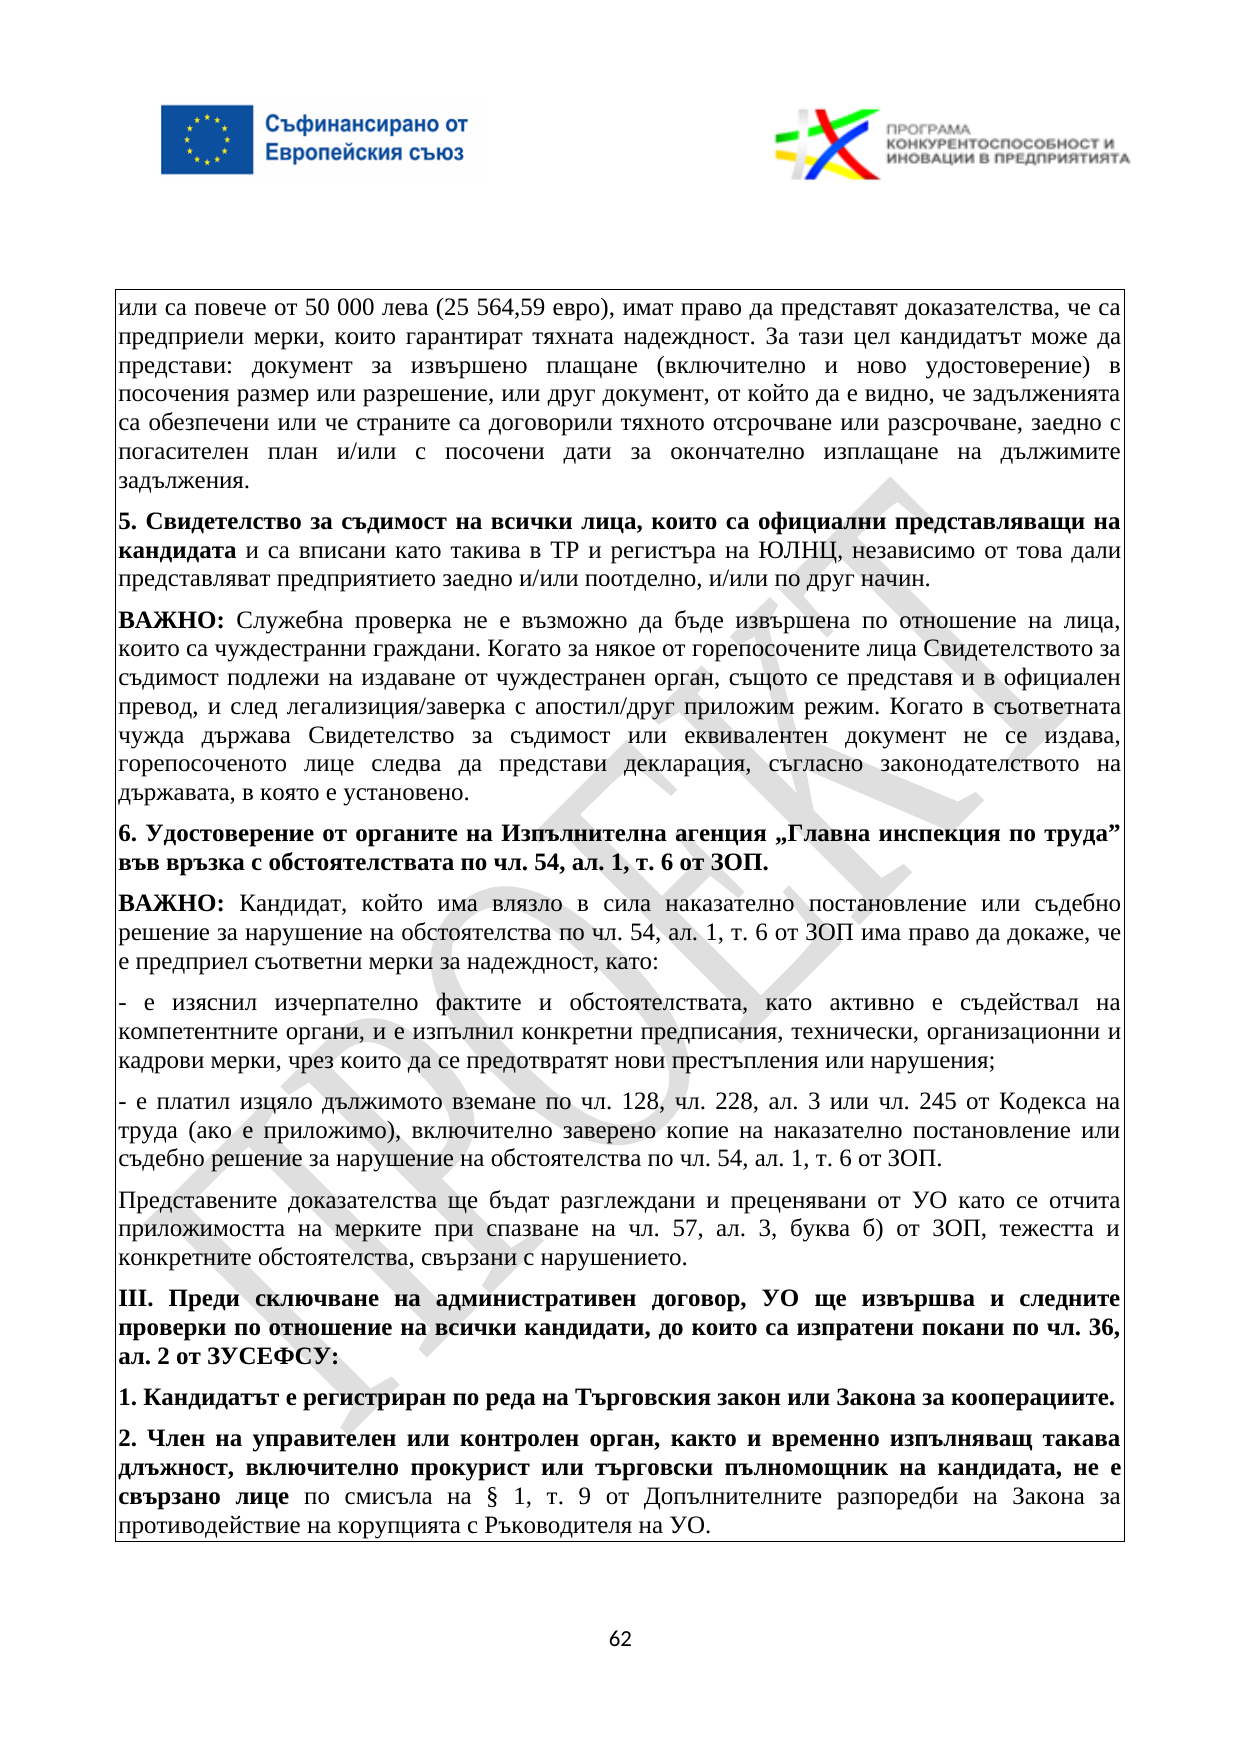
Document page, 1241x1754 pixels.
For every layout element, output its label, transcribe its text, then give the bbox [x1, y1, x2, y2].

text 6. Удостоверение от органите на Изпълнителна агенция „Главна инспекция по труда” във връзка с обстоятелствата по чл. 54, ал. 1, т. 6 от ЗОП. [116, 815, 1124, 876]
text 1. Кандидатът е регистриран по реда на Търговския закон или Закона за кооперациите. [116, 1379, 1124, 1411]
text - е изяснил изчерпателно фактите и обстоятелствата, като активно е съдействал на компетентните органи, и е изпълнил конкретни предписания, технически, организационни и кадрови мерки, чрез които да се предотвратят нови престъпления или нарушения; [116, 984, 1124, 1073]
text 5. Свидетелство за съдимост на всички лица, които са официални представляващи на кандидата и са вписани като такива в ТР и регистъра на ЮЛНЦ, независимо от това дали представляват предприятието заедно и/или поотделно, и/или по друг начин. [116, 503, 1124, 592]
text - е платил изцяло дължимото вземане по чл. 128, чл. 228, ал. 3 или чл. 245 от Кодекса на труда (ако е приложимо), включително заверено копие на наказателно постановление или съдебно решение за нарушение на обстоятелства по чл. 54, ал. 1, т. 6 от ЗОП. [116, 1083, 1124, 1172]
picture [773, 101, 1134, 189]
text ВАЖНО: Кандидат, който има влязло в сила наказателно постановление или съдебно решение за нарушение на обстоятелства по чл. 54, ал. 1, т. 6 от ЗОП има право да докаже, че е предприел съответни мерки за надеждност, като: [116, 885, 1124, 975]
text 2. Член на управителен или контролен орган, както и временно изпълняващ такава длъжност, включително прокурист или търговски пълномощник на кандидата, не е свързано лице по смисъла на § 1, т. 9 от Допълнителните разпоредби на Закона за противодействие на корупцията с Ръководителя на УО. [116, 1420, 1124, 1541]
picture [157, 101, 488, 179]
text Представените доказателства ще бъдат разглеждани и преценявани от УО като се отчита приложимостта на мерките при спазване на чл. 57, ал. 3, буква б) от ЗОП, тежестта и конкретните обстоятелства, свързани с нарушението. [116, 1182, 1124, 1271]
text III. Преди сключване на административен договор, УО ще извършва и следните проверки по отношение на всички кандидати, до които са изпратени покани по чл. 36, ал. 2 от ЗУСЕФСУ: [116, 1280, 1124, 1370]
text ВАЖНО: Служебна проверка не е възможно да бъде извършена по отношение на лица, които са чуждестранни граждани. Когато за някое от горепосочените лица Свидетелството за съдимост подлежи на издаване от чуждестранен орган, същото се представя и в официален превод, и след легализиция/заверка с апостил/друг приложим режим. Когато в съответната чужда държава Свидетелство за съдимост или еквивалентен документ не се издава, горепосоченото лице следва да представи декларация, съгласно законодателството на държавата, в която е установено. [116, 602, 1124, 806]
